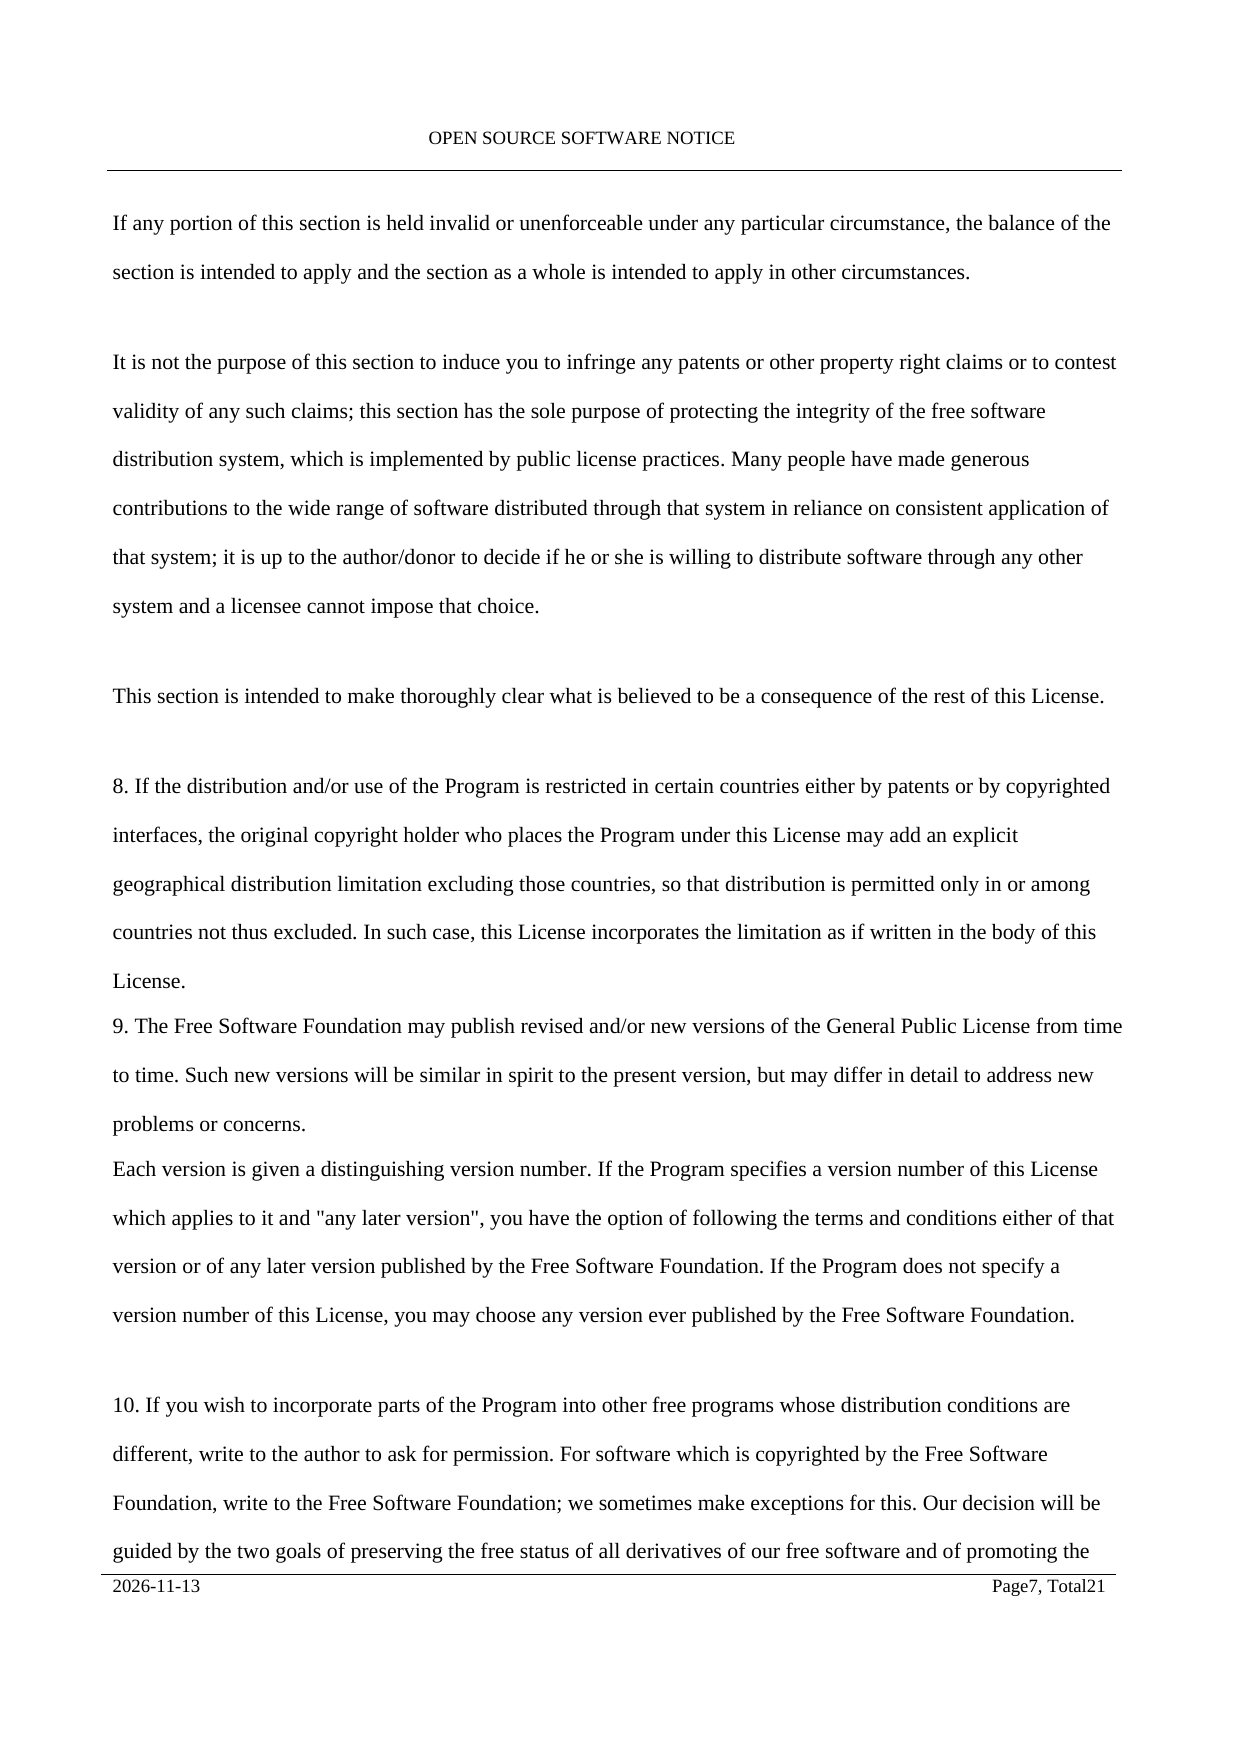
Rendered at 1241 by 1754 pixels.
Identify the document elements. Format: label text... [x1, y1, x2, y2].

text If any portion of this section is held invalid or unenforceable under any particular circumstance, the balance of the section is intended to apply and the section as a whole is intended to apply in other circumstances. [112, 206, 1128, 288]
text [112, 1389, 1128, 1567]
text 9. The Free Software Foundation may publish revised and/or new versions of the General Public License from time to time. Such new versions will be similar in spirit to the present version, but may differ in detail to address new problems or concerns. [112, 1009, 1128, 1139]
text It is not the purpose of this section to induce you to infringe any patents or other property right claims or to contest validity of any such claims; this section has the sole purpose of protecting the integrity of the free software distribution system, which is implemented by public license practices. Many people have made generous contributions to the wide range of software distributed through that system in reliance on consistent application of that system; it is up to the author/donor to decide if he or she is willing to distribute software through any other system and a licensee cannot impose that choice. [112, 345, 1128, 622]
text Each version is given a distinguishing version number. If the Program specifies a version number of this License which applies to it and "any later version", you have the option of following the terms and conditions either of that version or of any later version published by the Free Software Foundation. If the Program does not specify a version number of this License, you may choose any version ever published by the Free Software Foundation. [112, 1152, 1128, 1331]
text This section is intended to make thoroughly clear what is believed to be a consequence of the rest of this License. [112, 679, 1128, 712]
text 8. If the distribution and/or use of the Program is restricted in certain countries either by patents or by copyrighted interfaces, the original copyright holder who places the Program under this License may add an explicit geographical distribution limitation excluding those countries, so that distribution is permitted only in or among countries not thus excluded. In such case, this License incorporates the limitation as if written in the body of this License. [112, 769, 1128, 997]
